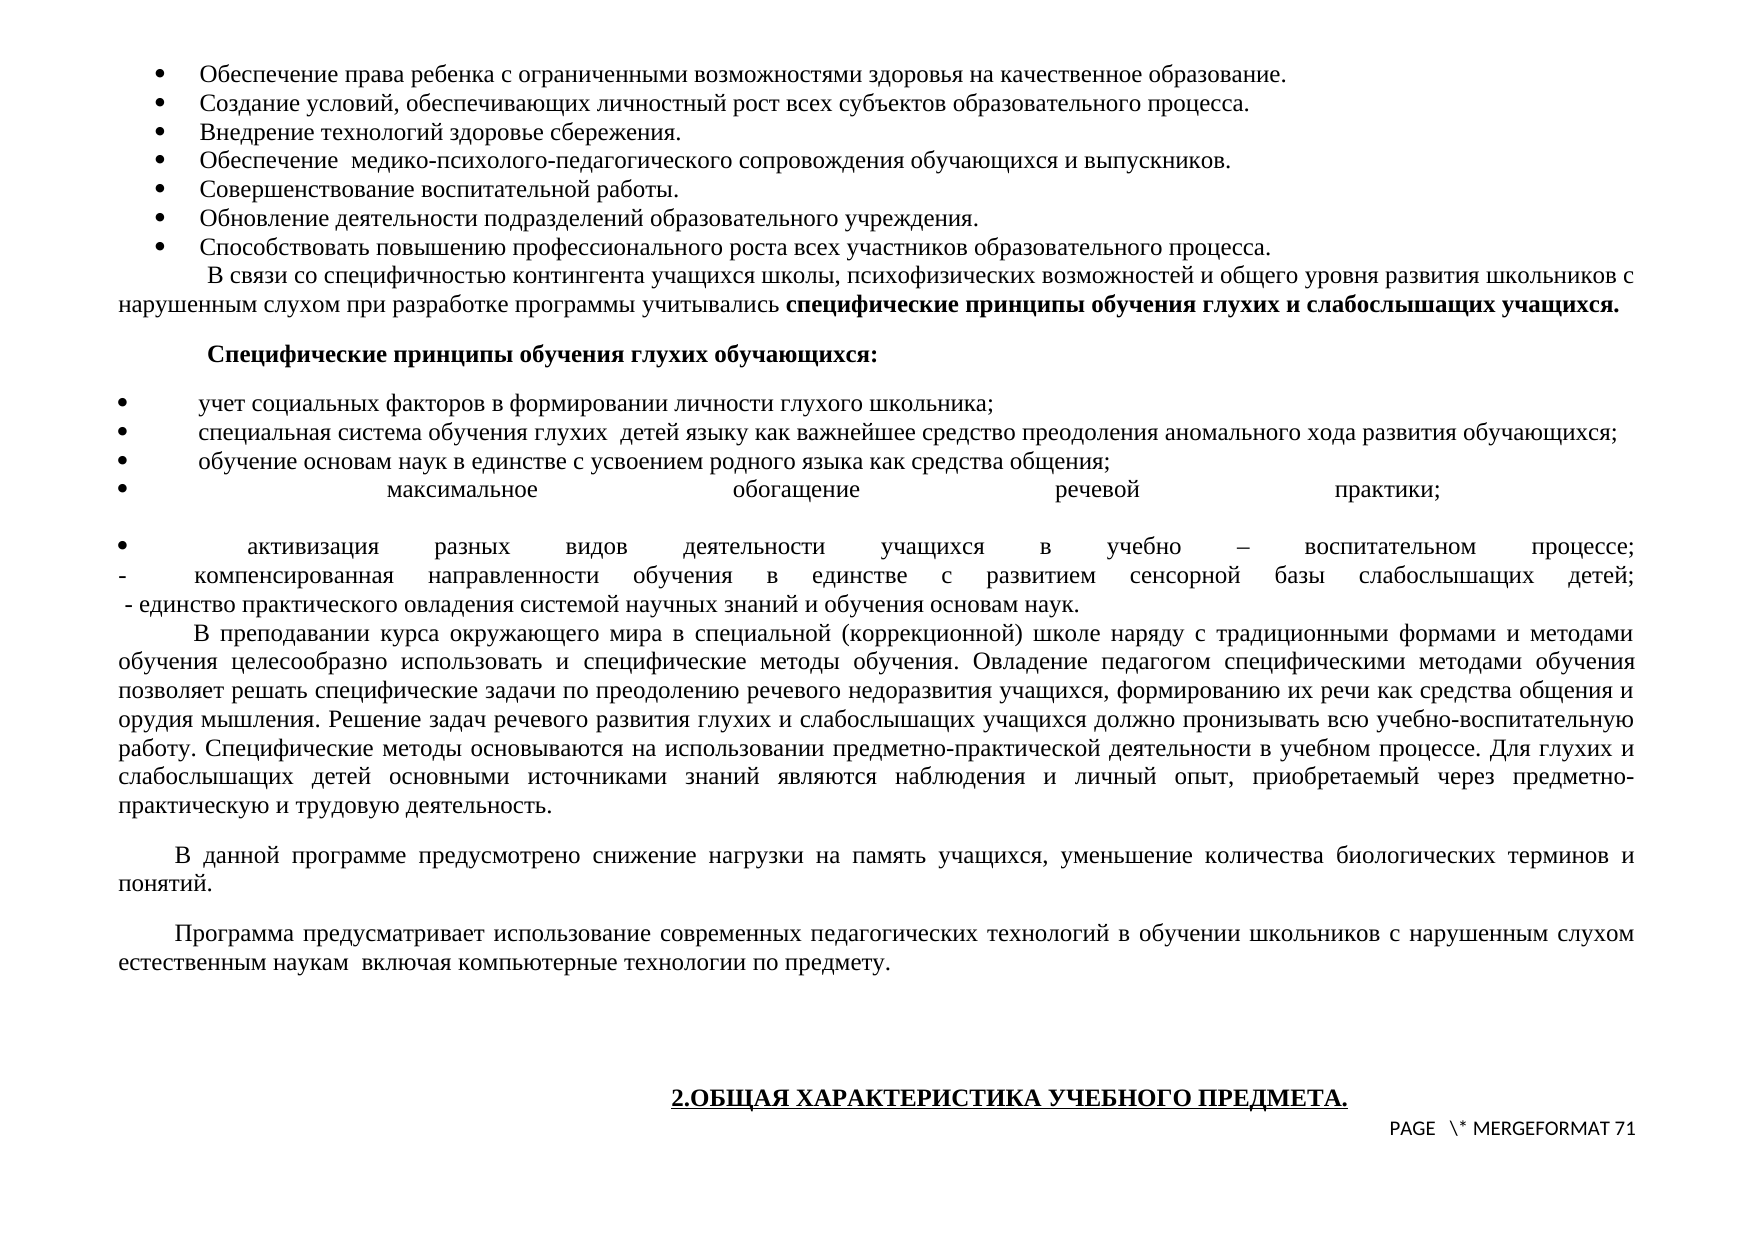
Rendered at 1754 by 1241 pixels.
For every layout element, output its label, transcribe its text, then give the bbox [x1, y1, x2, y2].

text В связи со специфичностью контингента учащихся школы, психофизических возможностей и общего уровня развития школьников с нарушенным слухом при разработке программы учитывались специфические принципы обучения глухих и слабослышащих учащихся. [118, 260, 1636, 318]
list Создание условий, обеспечивающих личностный рост всех субъектов образовательного процесса. [156, 88, 1636, 117]
list обучение основам наук в единстве с усвоением родного языка как средства общения; [118, 446, 1636, 474]
text Программа предусматривает использование современных педагогических технологий в обучении школьников с нарушенным слухом естественным наукам включая компьютерные технологии по предмету. [118, 918, 1636, 976]
list Обеспечение права ребенка с ограниченными возможностями здоровья на качественное образование. [156, 59, 1636, 88]
text 2.ОБЩАЯ ХАРАКТЕРИСТИКА УЧЕБНОГО ПРЕДМЕТА. [671, 1083, 1636, 1111]
list Обеспечение медико-психолого-педагогического сопровождения обучающихся и выпускников. [156, 145, 1636, 174]
list Совершенствование воспитательной работы. [156, 174, 1636, 203]
list активизация разных видов деятельности учащихся в учебно – воспитательном процессе; - компенсированная направленности обучения в единстве с развитием сенсорной базы слабослышащих детей; - единство практического овладения системой научных знаний и обучения основам наук. [118, 531, 1636, 618]
list учет социальных факторов в формировании личности глухого школьника; [118, 388, 1636, 417]
list Способствовать повышению профессионального роста всех участников образовательного процесса. [156, 232, 1636, 260]
list максимальное обогащение речевой практики; [118, 474, 1636, 531]
text В данной программе предусмотрено снижение нагрузки на память учащихся, уменьшение количества биологических терминов и понятий. [118, 840, 1636, 897]
list Обновление деятельности подразделений образовательного учреждения. [156, 203, 1636, 232]
list Внедрение технологий здоровье сбережения. [156, 117, 1636, 145]
text Специфические принципы обучения глухих обучающихся: [118, 339, 1636, 367]
text В преподавании курса окружающего мира в специальной (коррекционной) школе наряду с традиционными формами и методами обучения целесообразно использовать и специфические методы обучения. Овладение педагогом специфическими методами обучения позволяет решать специфические задачи по преодолению речевого недоразвития учащихся, формированию их речи как средства общения и орудия мышления. Решение задач речевого развития глухих и слабослышащих учащихся должно пронизывать всю учебно-воспитательную работу. Специфические методы основываются на использовании предметно-практической деятельности в учебном процессе. Для глухих и слабослышащих детей основными источниками знаний являются наблюдения и личный опыт, приобретаемый через предметно-практическую и трудовую деятельность. [118, 618, 1636, 819]
list специальная система обучения глухих детей языку как важнейшее средство преодоления аномального хода развития обучающихся; [118, 417, 1636, 446]
